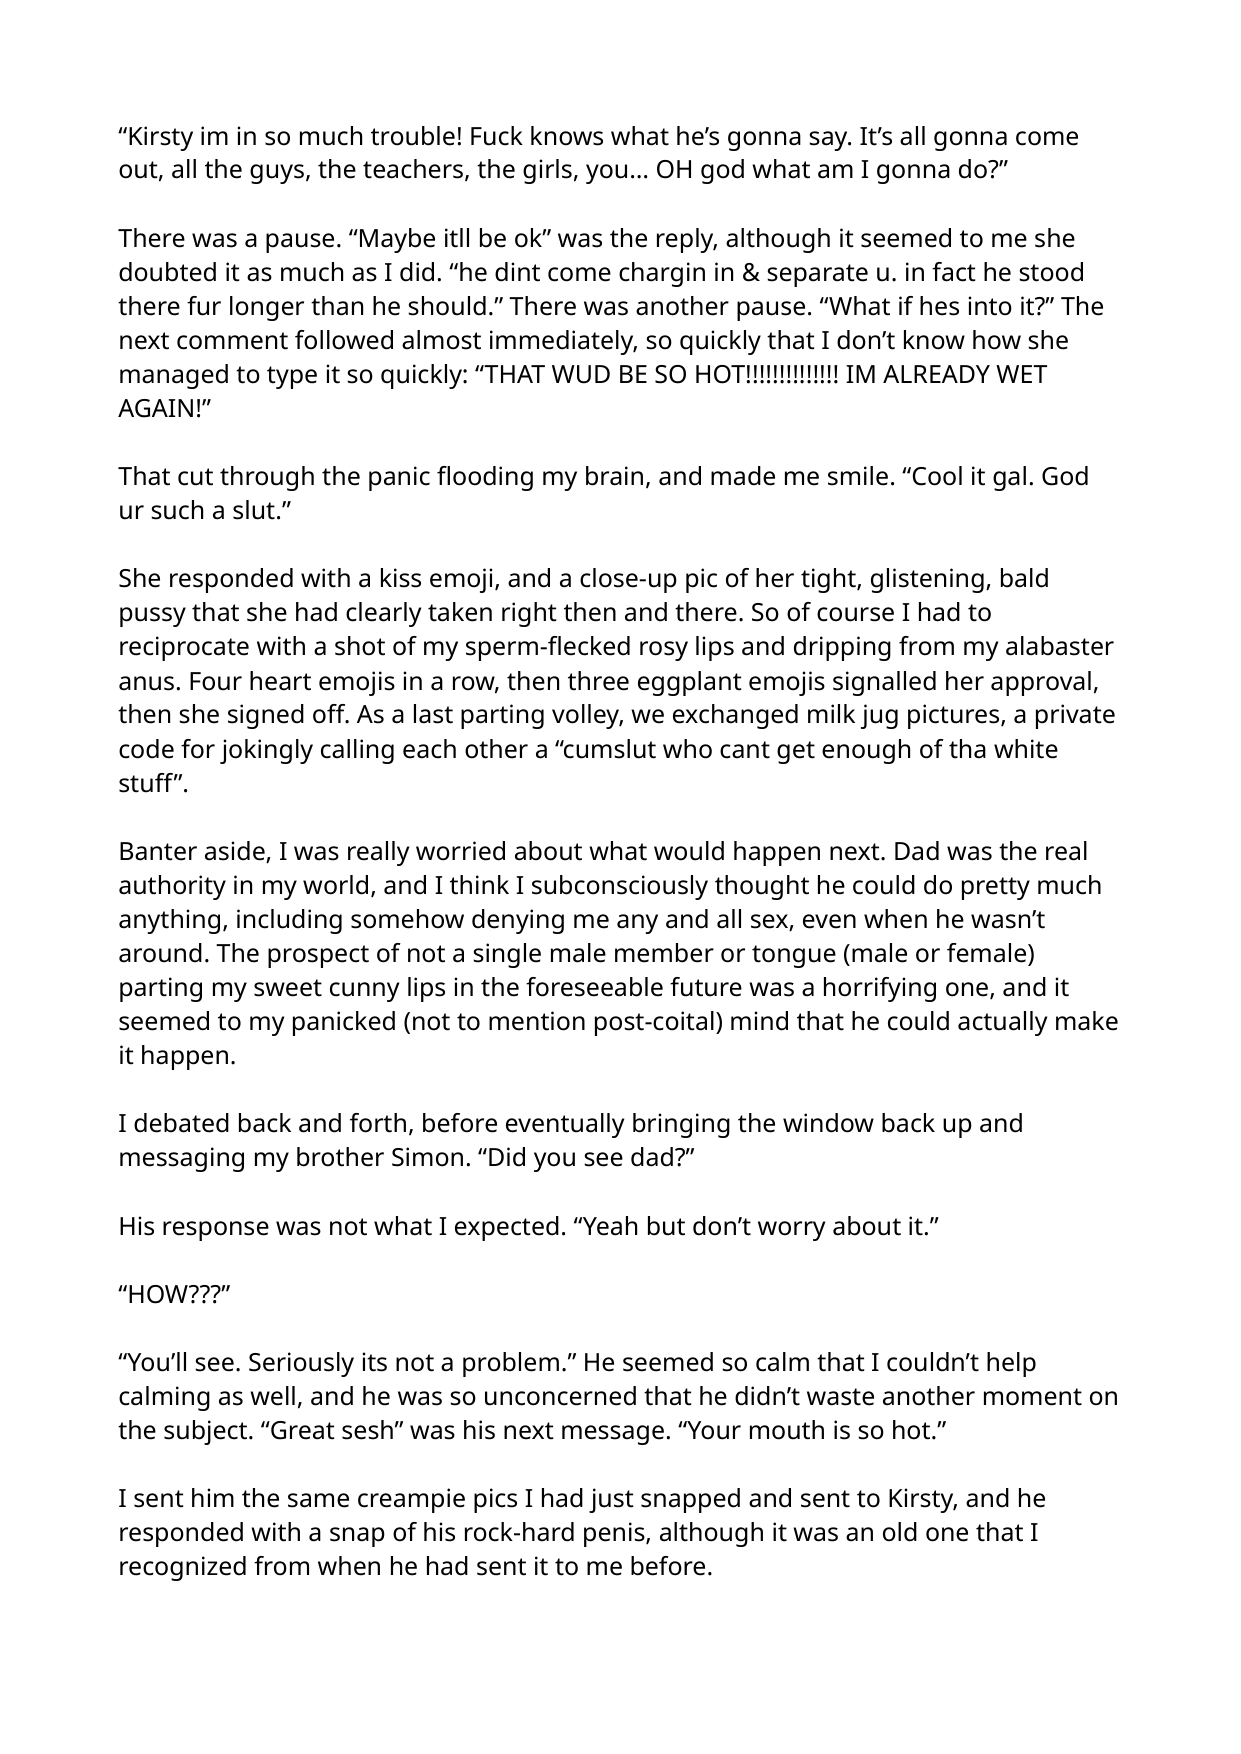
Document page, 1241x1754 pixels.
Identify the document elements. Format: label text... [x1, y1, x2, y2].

text I debated back and forth, before eventually bringing the window back up and messaging my brother Simon. “Did you see dad?” [118, 1106, 1122, 1174]
text His response was not what I expected. “Yeah but don’t worry about it.” [118, 1208, 1122, 1242]
text “You’ll see. Seriously its not a problem.” He seemed so calm that I couldn’t help calming as well, and he was so unconcerned that he didn’t waste another moment on the subject. “Great sesh” was his next message. “Your mouth is so hot.” [118, 1344, 1122, 1447]
text “Kirsty im in so much trouble! Fuck knows what he’s gonna say. It’s all gonna come out, all the guys, the teachers, the girls, you… OH god what am I gonna do?” [118, 118, 1122, 186]
text Banter aside, I was really worried about what would happen next. Dad was the real authority in my world, and I think I subconsciously thought he could do pretty much anything, including somehow denying me any and all sex, even when he wasn’t around. The prospect of not a single male member or tongue (male or female) parting my sweet cunny lips in the foreseeable future was a horrifying one, and it seemed to my panicked (not to mention post-coital) mind that he could actually make it happen. [118, 833, 1122, 1072]
text That cut through the panic flooding my brain, and made me smile. “Cool it gal. God ur such a slut.” [118, 459, 1122, 527]
text She responded with a kiss emoji, and a close-up pic of her tight, glistening, bald pussy that she had clearly taken right then and there. So of course I had to reciprocate with a shot of my sperm-flecked rosy lips and dripping from my alabaster anus. Four heart emojis in a row, then three eggplant emojis signalled her approval, then she signed off. As a last parting volley, we exchanged milk jug pictures, a private code for jokingly calling each other a “cumslut who cant get enough of tha white stuff”. [118, 561, 1122, 799]
text I sent him the same creampie pics I had just snapped and sent to Kirsty, and he responded with a snap of his rock-hard penis, although it was an old one that I recognized from when he had sent it to me before. [118, 1481, 1122, 1583]
text There was a pause. “Maybe itll be ok” was the reply, although it seemed to me she doubted it as much as I did. “he dint come chargin in & separate u. in fact he stood there fur longer than he should.” There was another pause. “What if hes into it?” The next comment followed almost immediately, so quickly that I don’t know how she managed to type it so quickly: “THAT WUD BE SO HOT!!!!!!!!!!!!!! IM ALREADY WET AGAIN!” [118, 220, 1122, 425]
text “HOW???” [118, 1276, 1122, 1310]
